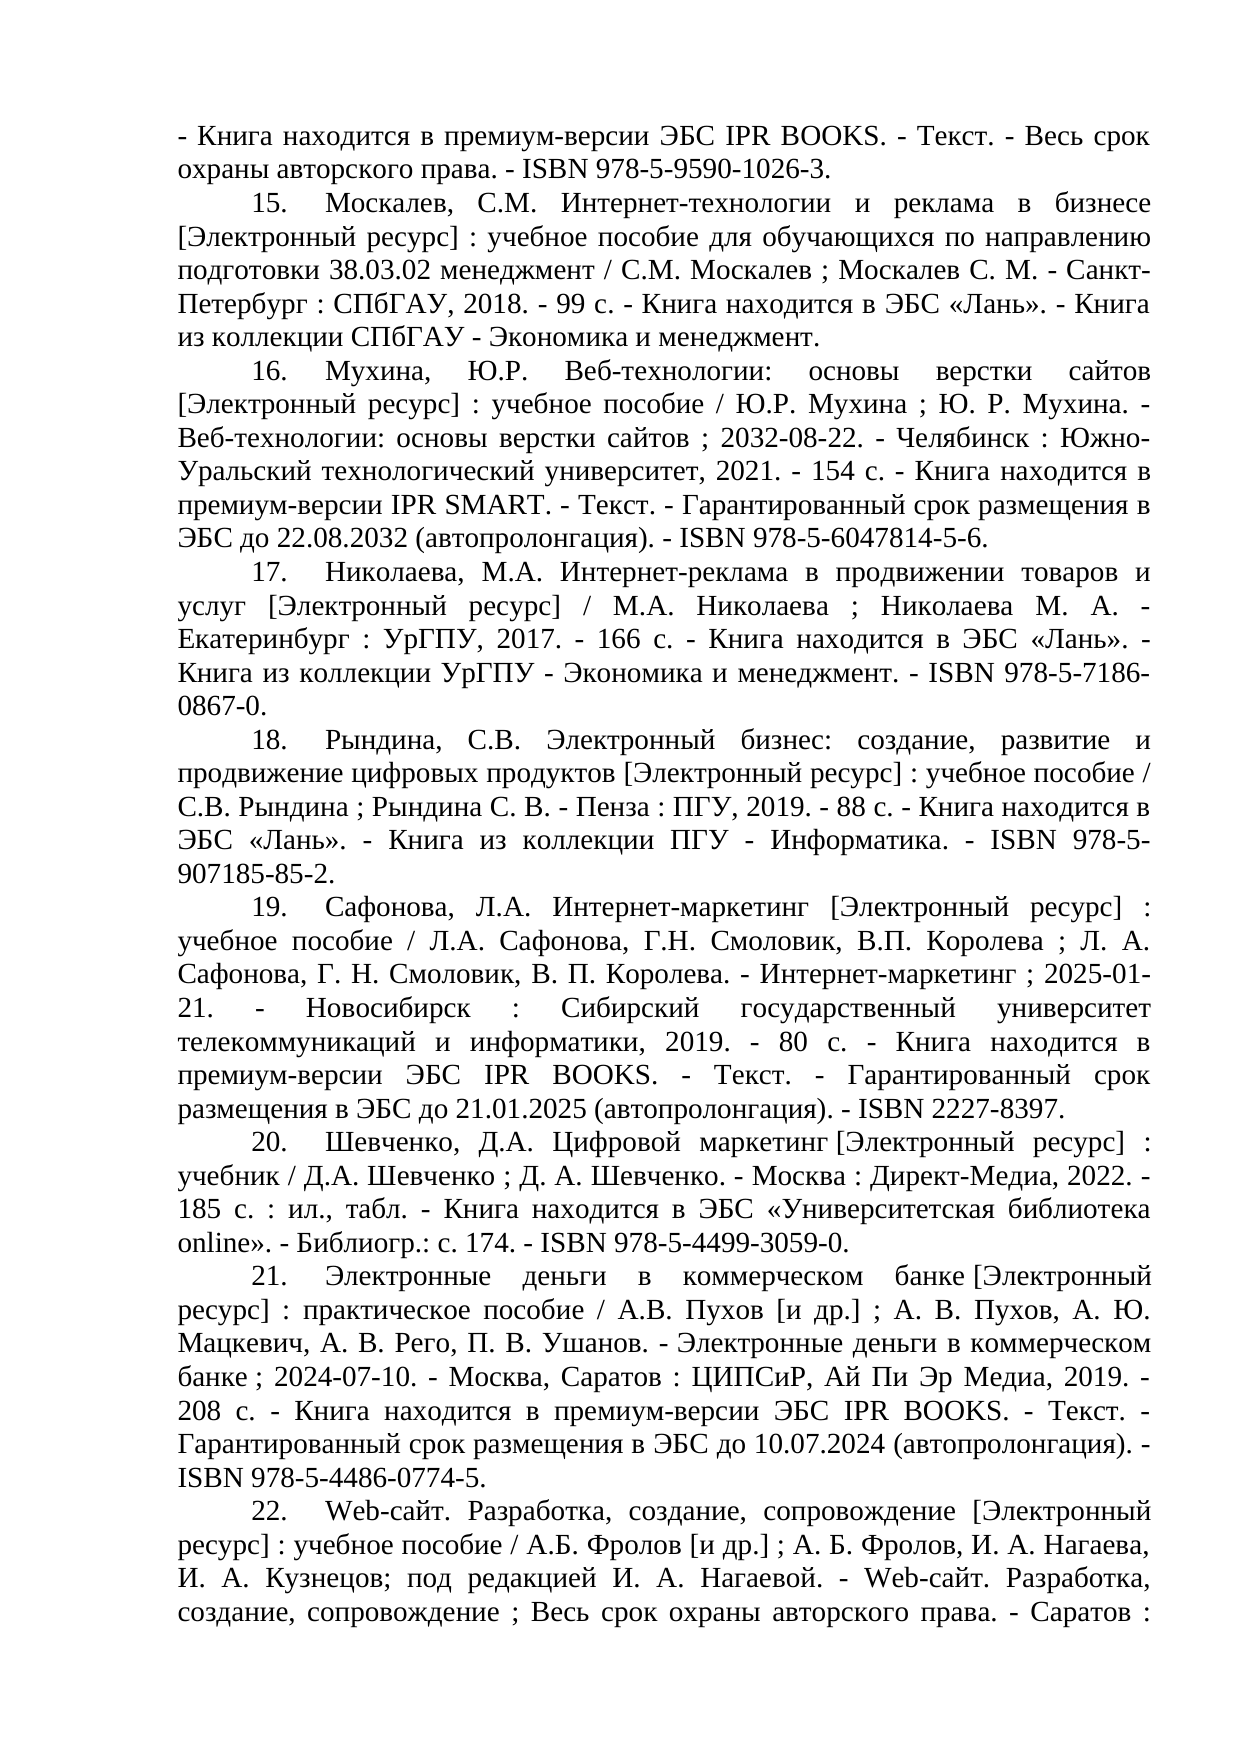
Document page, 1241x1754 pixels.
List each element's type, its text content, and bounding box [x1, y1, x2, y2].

list Электронные деньги в коммерческом банке [Электронный ресурс] : практическое пособие / А.В. Пухов [и др.] ; А. В. Пухов, А. Ю. Мацкевич, А. В. Рего, П. В. Ушанов. - Электронные деньги в коммерческом банке ; 2024-07-10. - Москва, Саратов : ЦИПСиР, Ай Пи Эр Медиа, 2019. - 208 с. - Книга находится в премиум-версии ЭБС IPR BOOKS. - Текст. - Гарантированный срок размещения в ЭБС до 10.07.2024 (автопролонгация). - ISBN 978-5-4486-0774-5. [177, 1258, 1152, 1493]
list Сафонова, Л.А. Интернет-маркетинг [Электронный ресурс] : учебное пособие / Л.А. Сафонова, Г.Н. Смоловик, В.П. Королева ; Л. А. Сафонова, Г. Н. Смоловик, В. П. Королева. - Интернет-маркетинг ; 2025-01-21. - Новосибирск : Сибирский государственный университет телекоммуникаций и информатики, 2019. - 80 с. - Книга находится в премиум-версии ЭБС IPR BOOKS. - Текст. - Гарантированный срок размещения в ЭБС до 21.01.2025 (автопролонгация). - ISBN 2227-8397. [177, 889, 1152, 1124]
list Москалев, С.М. Интернет-технологии и реклама в бизнесе [Электронный ресурс] : учебное пособие для обучающихся по направлению подготовки 38.03.02 менеджмент / С.М. Москалев ; Москалев С. М. - Санкт-Петербург : СПбГАУ, 2018. - 99 с. - Книга находится в ЭБС «Лань». - Книга из коллекции СПбГАУ - Экономика и менеджмент. [177, 185, 1152, 353]
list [177, 1493, 1152, 1627]
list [177, 118, 1152, 185]
list Рындина, С.В. Электронный бизнес: создание, развитие и продвижение цифровых продуктов [Электронный ресурс] : учебное пособие / С.В. Рындина ; Рындина С. В. - Пенза : ПГУ, 2019. - 88 с. - Книга находится в ЭБС «Лань». - Книга из коллекции ПГУ - Информатика. - ISBN 978-5-907185-85-2. [177, 722, 1152, 889]
list Шевченко, Д.А. Цифровой маркетинг [Электронный ресурс] : учебник / Д.А. Шевченко ; Д. А. Шевченко. - Москва : Директ-Медиа, 2022. - 185 с. : ил., табл. - Книга находится в ЭБС «Университетская библиотека online». - Библиогр.: с. 174. - ISBN 978-5-4499-3059-0. [177, 1124, 1152, 1258]
list Мухина, Ю.Р. Веб-технологии: основы верстки сайтов [Электронный ресурс] : учебное пособие / Ю.Р. Мухина ; Ю. Р. Мухина. - Веб-технологии: основы верстки сайтов ; 2032-08-22. - Челябинск : Южно-Уральский технологический университет, 2021. - 154 с. - Книга находится в премиум-версии IPR SMART. - Текст. - Гарантированный срок размещения в ЭБС до 22.08.2032 (автопролонгация). - ISBN 978-5-6047814-5-6. [177, 353, 1152, 554]
list Николаева, М.А. Интернет-реклама в продвижении товаров и услуг [Электронный ресурс] / М.А. Николаева ; Николаева М. А. - Екатеринбург : УрГПУ, 2017. - 166 с. - Книга находится в ЭБС «Лань». - Книга из коллекции УрГПУ - Экономика и менеджмент. - ISBN 978-5-7186-0867-0. [177, 554, 1152, 722]
